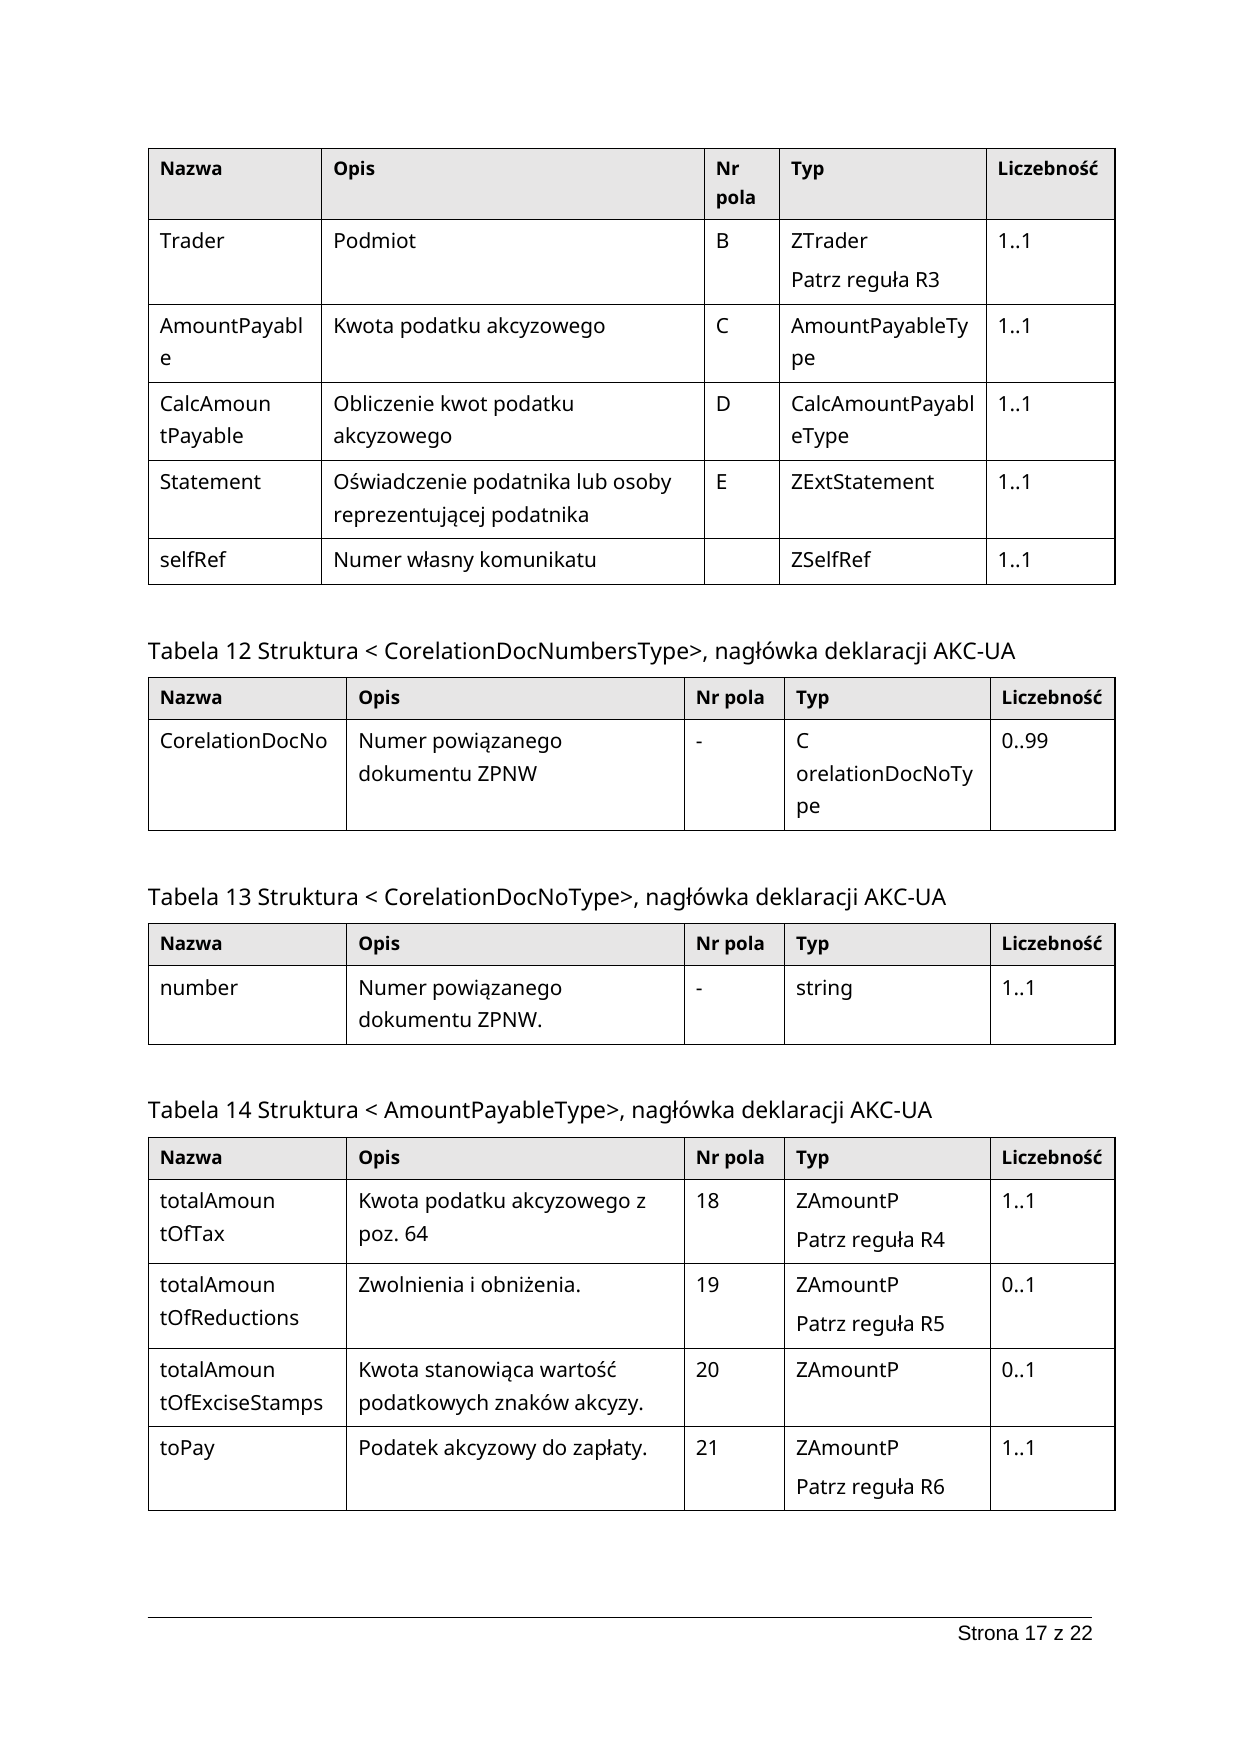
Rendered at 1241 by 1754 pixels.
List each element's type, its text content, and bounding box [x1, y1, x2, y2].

table_cell 1..1 [987, 461, 1114, 538]
table_header Nazwa [149, 924, 346, 965]
table_cell 1..1 [987, 220, 1114, 304]
table_cell Corelation‌Doc‌NoType [785, 720, 990, 830]
table_header Nr pola [705, 149, 779, 219]
table_header Liczebność [991, 924, 1114, 965]
table_cell 1..1 [991, 1427, 1114, 1510]
table_cell ZAmountP [785, 1349, 990, 1426]
table_header Typ [785, 1138, 990, 1179]
table_cell 0..99 [991, 720, 1114, 830]
table_cell B [705, 220, 779, 304]
table_cell 20 [685, 1349, 784, 1426]
table_cell AmountPayableType [780, 305, 986, 382]
table_cell ZExtStatement [780, 461, 986, 538]
table_cell D [705, 383, 779, 460]
table_cell 1..1 [991, 966, 1114, 1043]
table_cell Corelation‌Doc‌No [149, 720, 346, 830]
table_cell CalcAmountPayableType [780, 383, 986, 460]
table_cell 1..1 [987, 305, 1114, 382]
table_cell 19 [685, 1264, 784, 1348]
table_cell ZAmountP Patrz reguła R5 [785, 1264, 990, 1348]
table_header Nazwa [149, 678, 346, 719]
table_cell 18 [685, 1180, 784, 1263]
table_cell totalAmount‌Of‌Reductions [149, 1264, 346, 1348]
table_cell 0..1 [991, 1349, 1114, 1426]
table_header Nazwa [149, 149, 321, 219]
table_header Typ [785, 924, 990, 965]
table_cell string [785, 966, 990, 1043]
table_header Liczebność [991, 678, 1114, 719]
table_cell Numer powiązanego dokumentu ZPNW [347, 720, 684, 830]
table_cell Numer powiązanego dokumentu ZPNW. [347, 966, 684, 1043]
table_cell [705, 539, 779, 583]
table_cell Statement [149, 461, 321, 538]
table_header Typ [780, 149, 986, 219]
table_header Nazwa [149, 1138, 346, 1179]
table_cell E [705, 461, 779, 538]
table_header Nr pola [685, 678, 784, 719]
table_cell CalcAmount‌Payable [149, 383, 321, 460]
table_cell AmountPayable [149, 305, 321, 382]
table_header Nr pola [685, 924, 784, 965]
table_header Opis [347, 1138, 684, 1179]
table_cell ZSelfRef [780, 539, 986, 583]
table_cell Trader [149, 220, 321, 304]
table_cell 1..1 [987, 383, 1114, 460]
table_cell ZAmountP Patrz reguła R4 [785, 1180, 990, 1263]
table_header Nr pola [685, 1138, 784, 1179]
table_cell C [705, 305, 779, 382]
table_header Liczebność [987, 149, 1114, 219]
table_cell Numer własny komunikatu [322, 539, 704, 583]
table_cell totalAmount‌Of‌Tax [149, 1180, 346, 1263]
table_header Opis [347, 924, 684, 965]
table_cell Kwota podatku akcyzowego z poz. 64 [347, 1180, 684, 1263]
table_cell toPay [149, 1427, 346, 1510]
table_cell Zwolnienia i obniżenia. [347, 1264, 684, 1348]
table_cell 1..1 [987, 539, 1114, 583]
table_cell Kwota podatku akcyzowego [322, 305, 704, 382]
table_cell selfRef [149, 539, 321, 583]
table_header Opis [347, 678, 684, 719]
table_cell number [149, 966, 346, 1043]
table_cell Podatek akcyzowy do zapłaty. [347, 1427, 684, 1510]
table_header Liczebność [991, 1138, 1114, 1179]
table_cell 0..1 [991, 1264, 1114, 1348]
table_cell 1..1 [991, 1180, 1114, 1263]
table_header Opis [322, 149, 704, 219]
table_cell - [685, 966, 784, 1043]
table_cell ZTrader Patrz reguła R3 [780, 220, 986, 304]
table_cell ZAmountP Patrz reguła R6 [785, 1427, 990, 1510]
table_cell Kwota stanowiąca wartość podatkowych znaków akcyzy. [347, 1349, 684, 1426]
table_cell Podmiot [322, 220, 704, 304]
table_cell Obliczenie kwot podatku akcyzowego [322, 383, 704, 460]
table_cell Oświadczenie podatnika lub osoby reprezentującej podatnika [322, 461, 704, 538]
table_cell 21 [685, 1427, 784, 1510]
table_header Typ [785, 678, 990, 719]
table_cell - [685, 720, 784, 830]
table_cell totalAmount‌Of‌Excise‌Stamps [149, 1349, 346, 1426]
